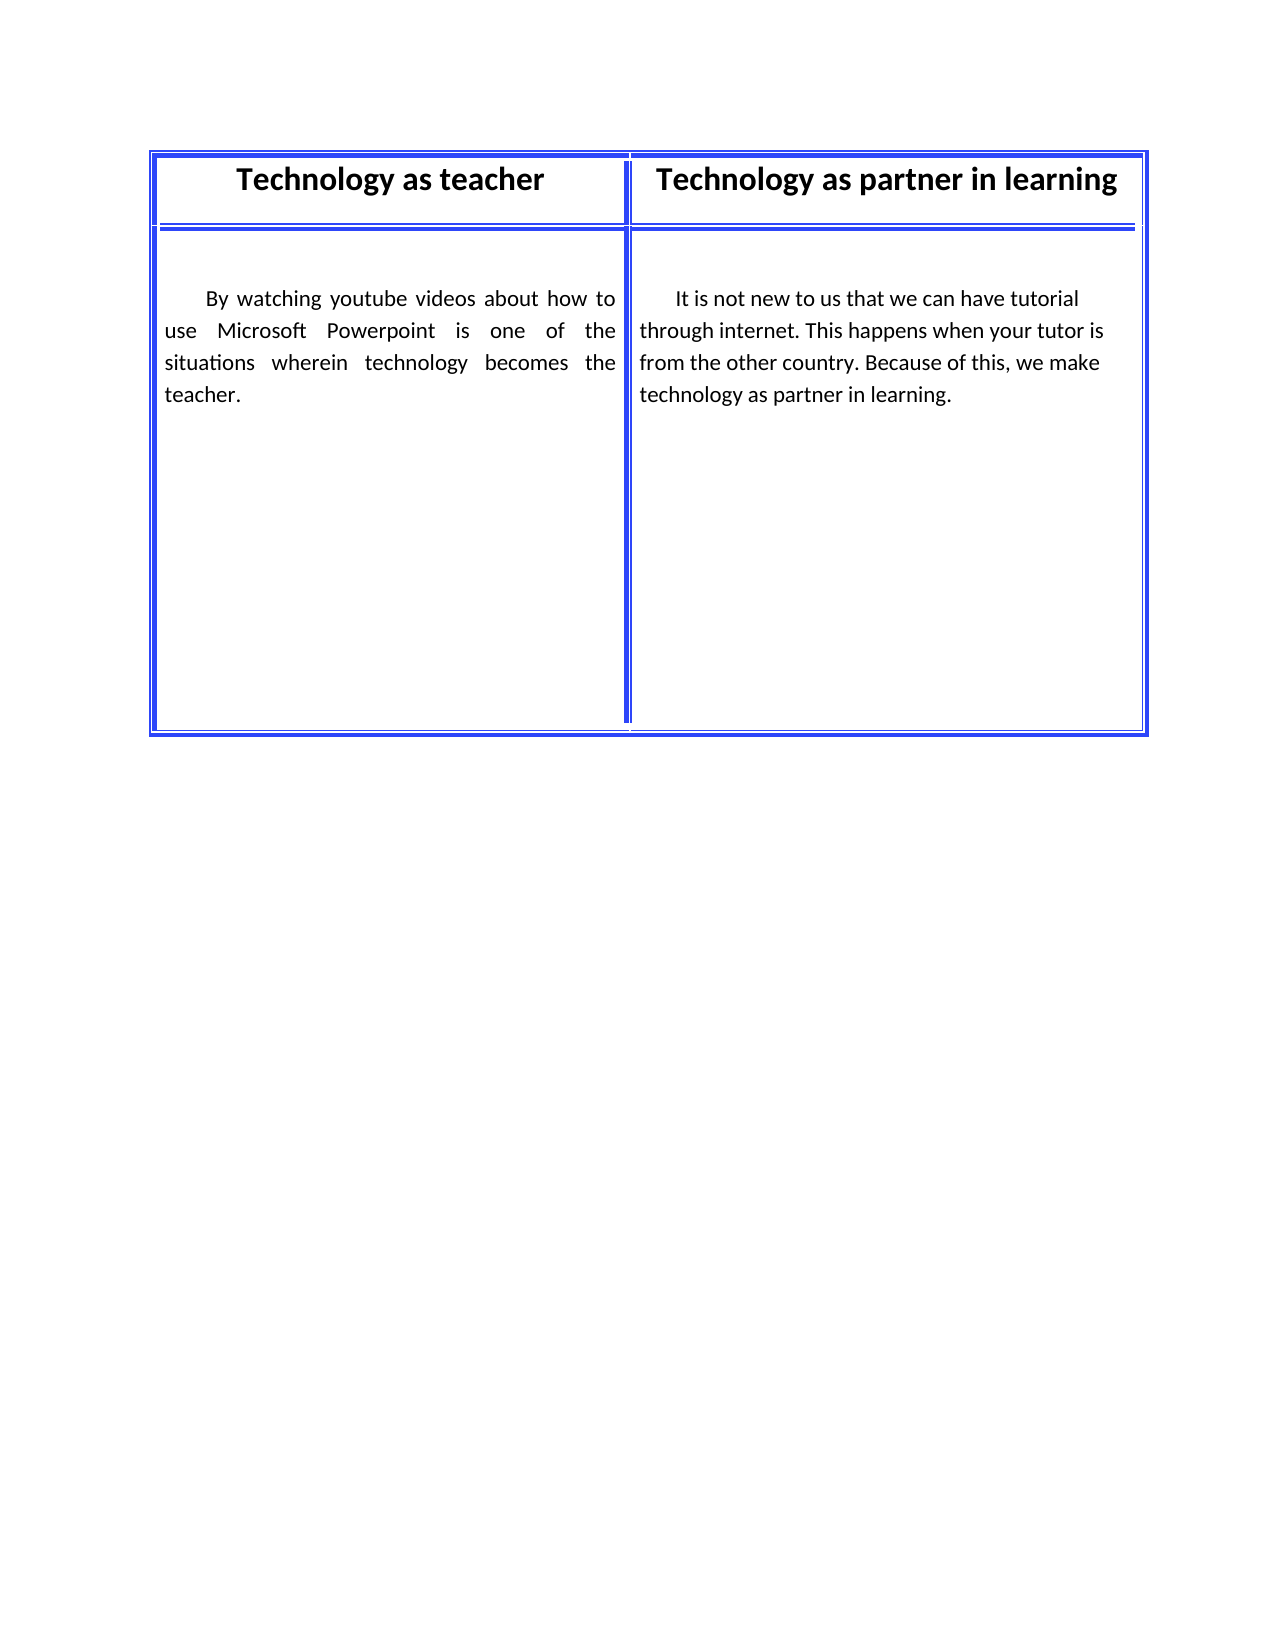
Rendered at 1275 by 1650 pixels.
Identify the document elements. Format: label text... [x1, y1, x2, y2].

table_cell By watching youtube videos about how to use Microsoft Powerpoint is one of the situations wherein technology becomes the teacher. [153, 223, 628, 729]
table_header Technology as teacher [157, 158, 628, 223]
table_cell It is not new to us that we can have tutorial through internet. This happens when your tutor is from the other country. Because of this, we make technology as partner in learning. [628, 223, 1145, 729]
table_header Technology as partner in learning [628, 152, 1145, 223]
